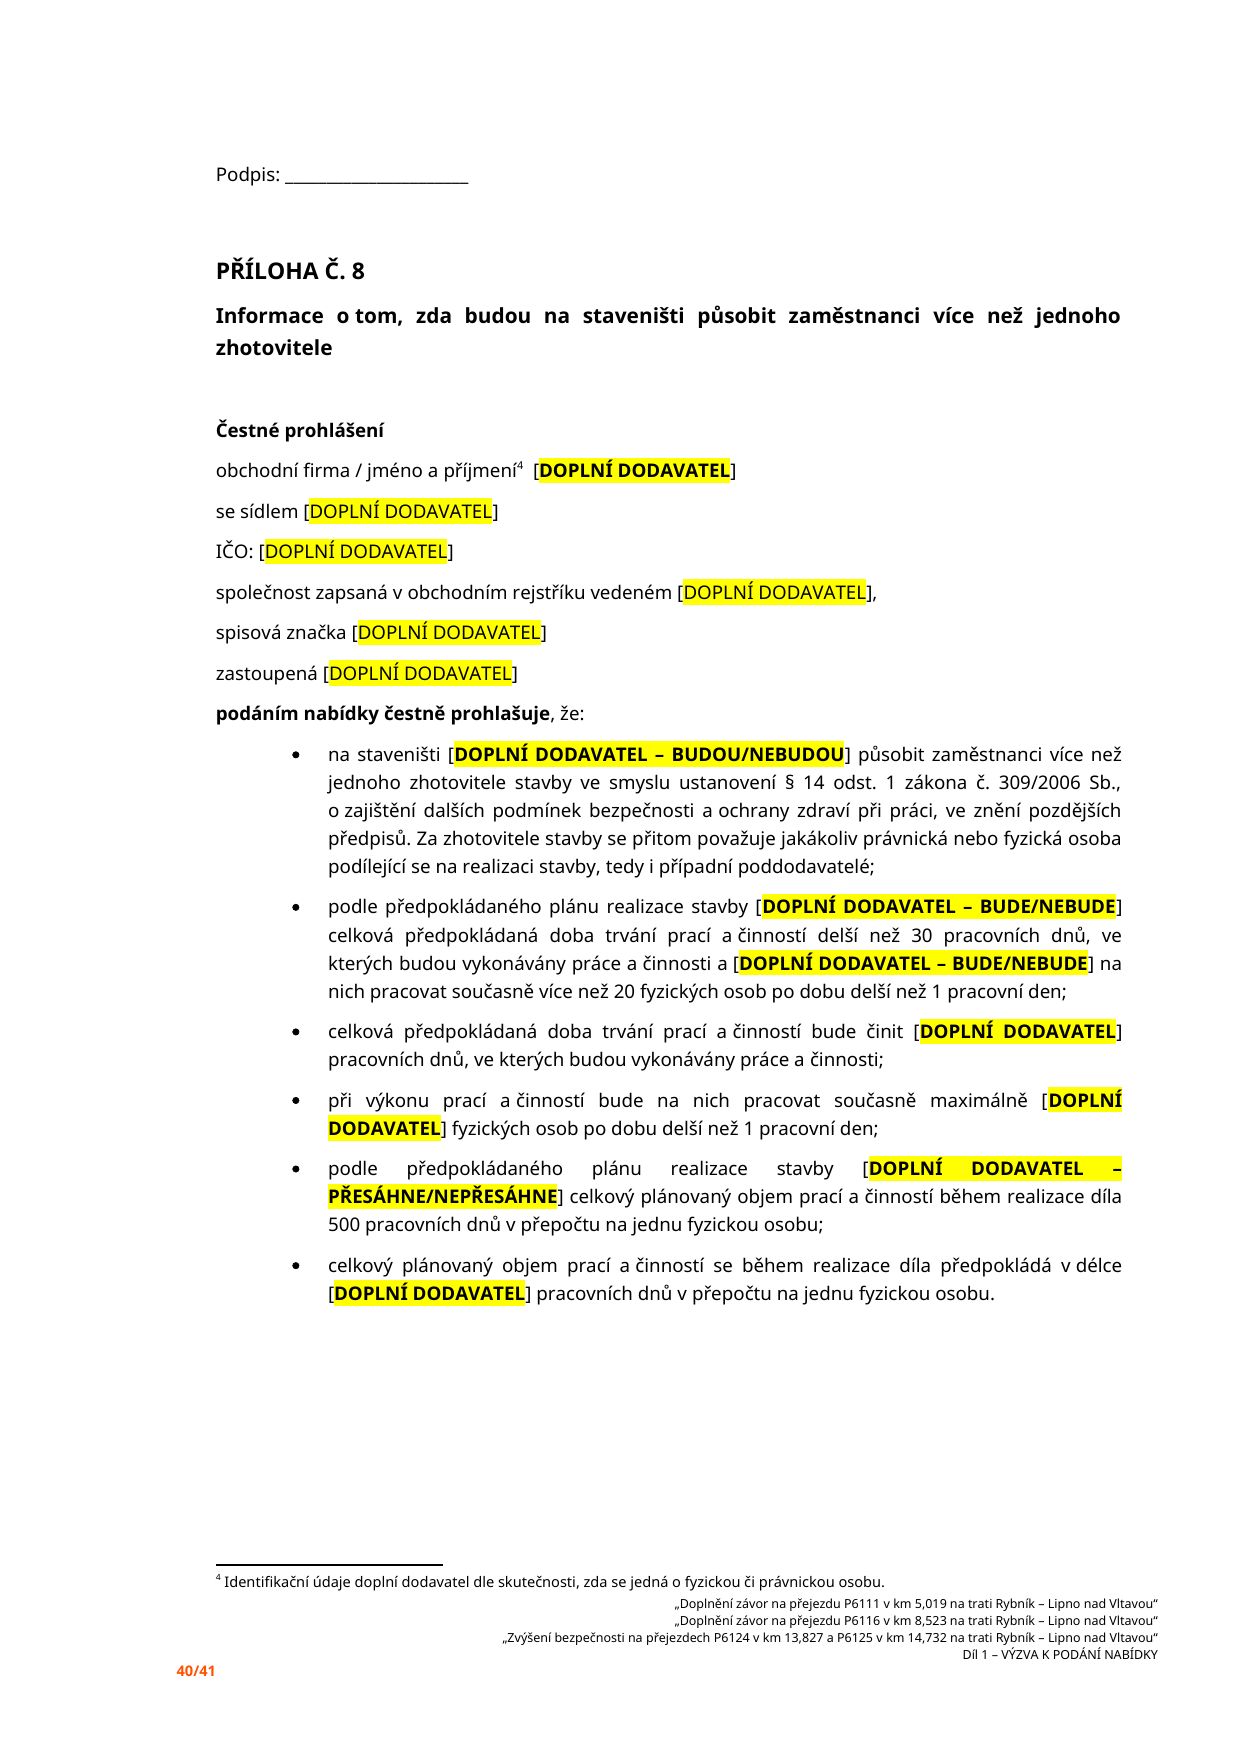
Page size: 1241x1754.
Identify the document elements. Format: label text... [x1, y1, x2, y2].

text se sídlem [DOPLNÍ DODAVATEL] [492, 498, 1122, 524]
text obchodní firma / jméno a příjmení [DOPLNÍ DODAVATEL] [730, 458, 1122, 483]
text na staveništi [DOPLNÍ DODAVATEL – BUDOU/NEBUDOU] působit zaměstnanci více než jednoho zhotovitele stavby ve smyslu ustanovení § 14 odst. 1 zákona č. 309/2006 Sb., o zajištění dalších podmínek bezpečnosti a ochrany zdraví při práci, ve znění pozdějších předpisů. Za zhotovitele stavby se přitom považuje jakákoliv právnická nebo fyzická osoba podílející se na realizaci stavby, tedy i případní poddodavatelé; [292, 741, 1122, 879]
text spisová značka [DOPLNÍ DODAVATEL] [541, 620, 1122, 645]
text podáním nabídky čestně prohlašuje, že: [216, 701, 1122, 726]
text spisová značka [DOPLNÍ DODAVATEL] [216, 620, 358, 645]
text společnost zapsaná v obchodním rejstříku vedeném [DOPLNÍ DODAVATEL], [216, 579, 683, 605]
text obchodní firma / jméno a příjmení [DOPLNÍ DODAVATEL] [216, 458, 539, 483]
text Příloha č. 8 [216, 255, 1122, 286]
text při výkonu prací a činností bude na nich pracovat současně maximálně [DOPLNÍ DODAVATEL] fyzických osob po dobu delší než 1 pracovní den; [292, 1087, 1122, 1141]
text celkový plánovaný objem prací a činností se během realizace díla předpokládá v délce [DOPLNÍ DODAVATEL] pracovních dnů v přepočtu na jednu fyzickou osobu. [292, 1252, 1122, 1306]
text zastoupená [DOPLNÍ DODAVATEL] [216, 660, 329, 686]
text IČO: [DOPLNÍ DODAVATEL] [447, 539, 1122, 564]
text společnost zapsaná v obchodním rejstříku vedeném [DOPLNÍ DODAVATEL], [866, 579, 1122, 605]
text se sídlem [DOPLNÍ DODAVATEL] [216, 498, 309, 524]
text podle předpokládaného plánu realizace stavby [DOPLNÍ DODAVATEL – PŘESÁHNE/NEPŘESÁHNE] celkový plánovaný objem prací a činností během realizace díla 500 pracovních dnů v přepočtu na jednu fyzickou osobu; [292, 1156, 1122, 1237]
text Informace o tom, zda budou na staveništi působit zaměstnanci více než jednoho zhotovitele [216, 302, 1122, 361]
text Čestné prohlášení [216, 417, 1122, 443]
text podle předpokládaného plánu realizace stavby [DOPLNÍ DODAVATEL – BUDE/NEBUDE] celková předpokládaná doba trvání prací a činností delší než 30 pracovních dnů, ve kterých budou vykonávány práce a činnosti a [DOPLNÍ DODAVATEL – BUDE/NEBUDE] na nich pracovat současně více než 20 fyzických osob po dobu delší než 1 pracovní den; [292, 894, 1122, 1003]
text celková předpokládaná doba trvání prací a činností bude činit [DOPLNÍ DODAVATEL] pracovních dnů, ve kterých budou vykonávány práce a činnosti; [292, 1018, 1122, 1072]
text Podpis: ______________________ [216, 161, 1122, 187]
text zastoupená [DOPLNÍ DODAVATEL] [512, 660, 1122, 686]
